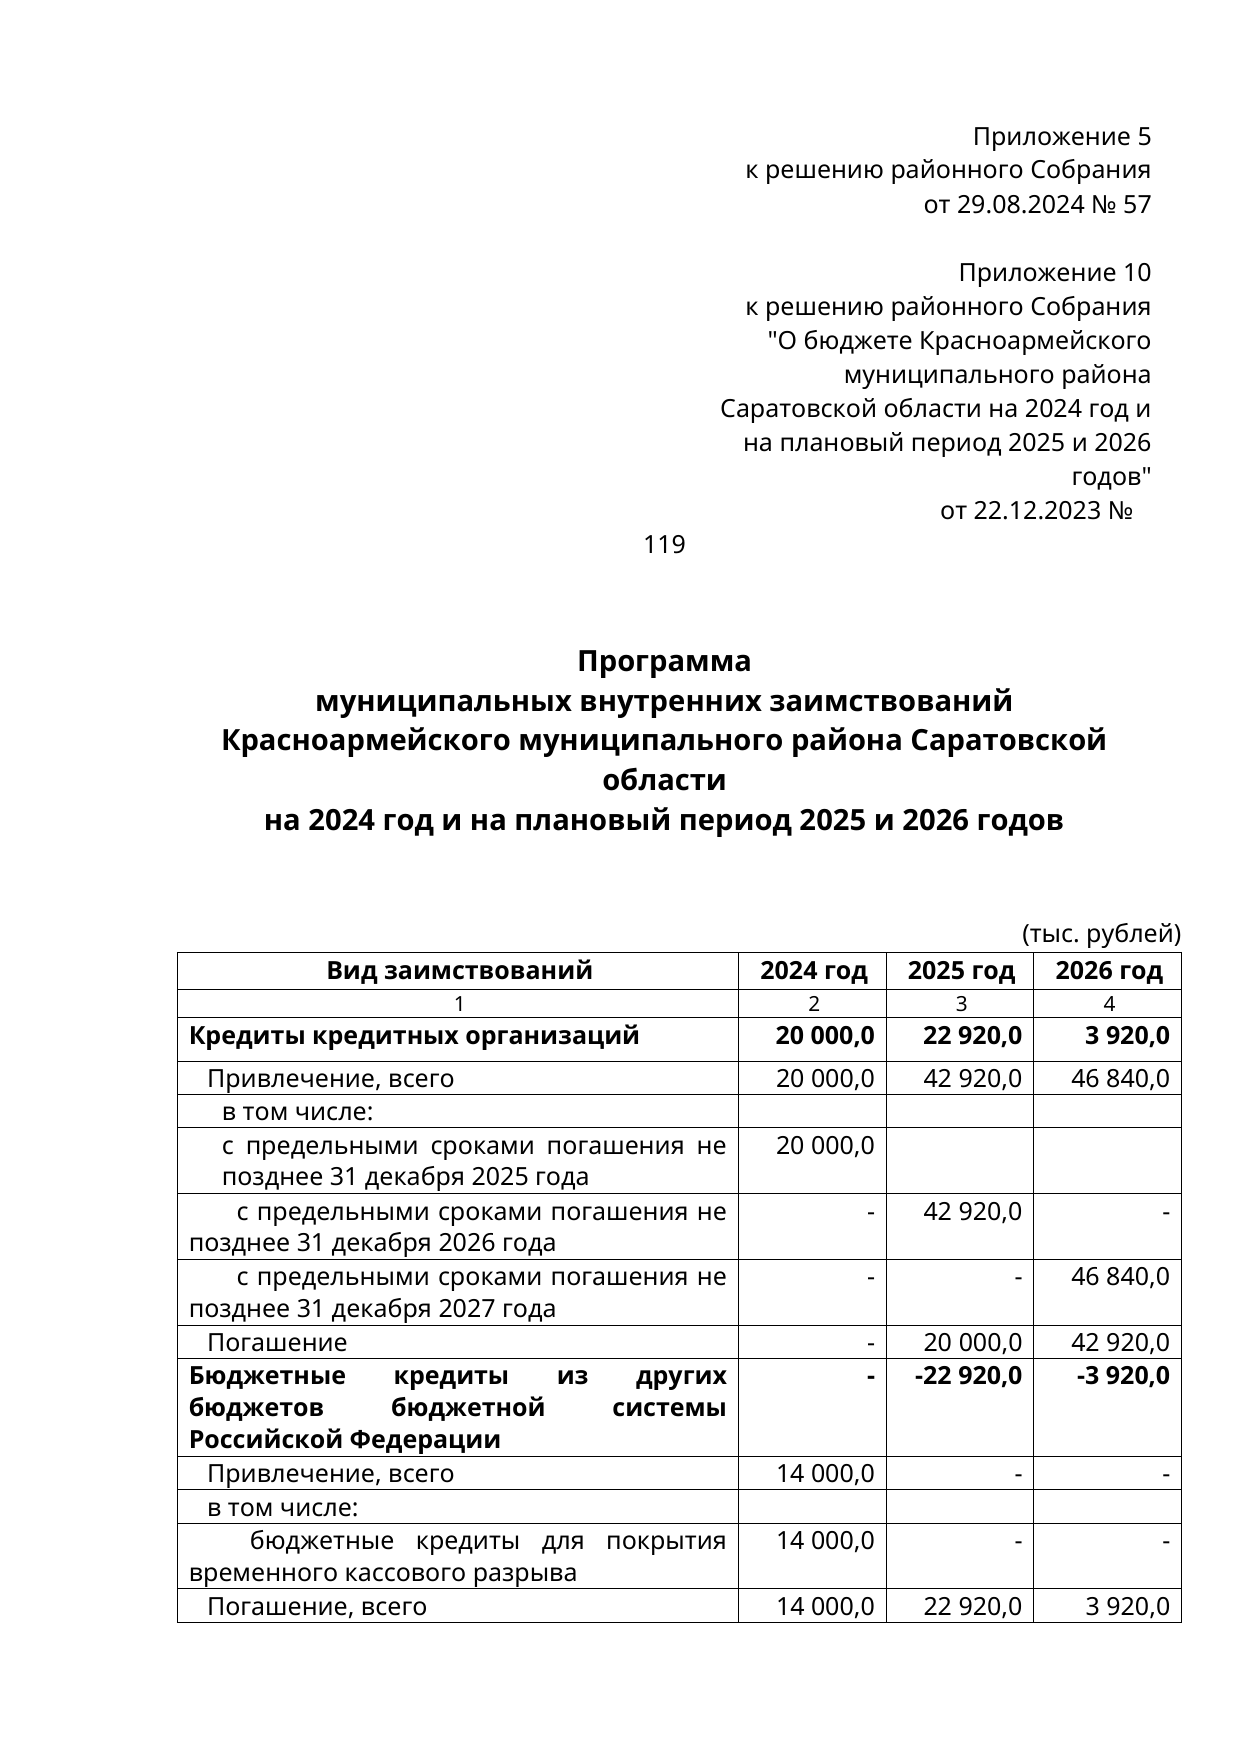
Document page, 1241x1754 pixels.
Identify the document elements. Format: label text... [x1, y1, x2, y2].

table_cell [1034, 1128, 1181, 1193]
table_cell -22 920,0 [887, 1359, 1033, 1456]
table_cell 46 840,0 [1034, 1062, 1181, 1094]
table_cell 14 000,0 [739, 1589, 886, 1622]
table_cell - [887, 1457, 1033, 1489]
table_cell в том числе: [178, 1095, 738, 1127]
table_cell [887, 1490, 1033, 1523]
table_cell 20 000,0 [739, 1018, 886, 1061]
table_cell с предельными сроками погашения не позднее 31 декабря 2027 года [178, 1260, 738, 1324]
table_cell Погашение [178, 1326, 738, 1358]
table_cell [739, 1490, 886, 1523]
text Программа [177, 640, 1152, 680]
table_header 2026 год [1034, 953, 1181, 989]
table_cell 3 [887, 990, 1033, 1017]
table_cell - [1034, 1524, 1181, 1588]
table_cell 14 000,0 [739, 1457, 886, 1489]
text от 29.08.2024 № 57 [702, 186, 1152, 220]
table_header Вид заимствований [178, 953, 738, 989]
table_cell 20 000,0 [739, 1128, 886, 1193]
text от 22.12.2023 № 119 [177, 493, 1152, 561]
text муниципальных внутренних заимствований Красноармейского муниципального района Саратовской области [177, 680, 1152, 799]
table_cell [739, 1095, 886, 1127]
table_cell 20 000,0 [739, 1062, 886, 1094]
table_cell [1034, 1095, 1181, 1127]
table_cell с предельными сроками погашения не позднее 31 декабря 2026 года [178, 1194, 738, 1259]
table_cell [887, 1095, 1033, 1127]
text Приложение 10 [702, 254, 1152, 288]
table_cell Кредиты кредитных организаций [178, 1018, 738, 1061]
table_cell - [739, 1194, 886, 1259]
text к решению районного Собрания [693, 288, 1152, 322]
table_cell 42 920,0 [887, 1062, 1033, 1094]
table_cell с предельными сроками погашения не позднее 31 декабря 2025 года [178, 1128, 738, 1193]
table_cell 20 000,0 [887, 1326, 1033, 1358]
table_cell - [1034, 1457, 1181, 1489]
table_cell [1034, 1490, 1181, 1523]
table_cell [887, 1128, 1033, 1193]
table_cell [178, 1524, 738, 1588]
table_cell 42 920,0 [1034, 1326, 1181, 1358]
table_cell Погашение, всего [178, 1589, 738, 1622]
table_cell - [739, 1260, 886, 1324]
table_cell 2 [739, 990, 886, 1017]
table_cell 22 920,0 [887, 1589, 1033, 1622]
table_cell Привлечение, всего [178, 1062, 738, 1094]
table_cell 4 [1034, 990, 1181, 1017]
table_cell 1 [178, 990, 738, 1017]
table_cell 46 840,0 [1034, 1260, 1181, 1324]
table_cell -3 920,0 [1034, 1359, 1181, 1456]
table_cell - [887, 1524, 1033, 1588]
table_cell в том числе: [178, 1490, 738, 1523]
text (тыс. рублей) [288, 918, 1181, 949]
table_cell Привлечение, всего [178, 1457, 738, 1489]
table_cell 22 920,0 [887, 1018, 1033, 1061]
table_cell 42 920,0 [887, 1194, 1033, 1259]
table_cell - [739, 1326, 886, 1358]
text "О бюджете Красноармейского муниципального района Саратовской области на 2024 год и на плановый период 2025 и 2026 годов" [693, 322, 1152, 493]
text Приложение 5 [702, 118, 1152, 152]
table_cell - [739, 1359, 886, 1456]
text к решению районного Собрания [693, 152, 1152, 186]
table_cell 3 920,0 [1034, 1589, 1181, 1622]
table_cell - [1034, 1194, 1181, 1259]
text на 2024 год и на плановый период 2025 и 2026 годов [177, 799, 1152, 839]
table_cell 3 920,0 [1034, 1018, 1181, 1061]
table_header 2024 год [739, 953, 886, 989]
table_cell - [887, 1260, 1033, 1324]
table_cell Бюджетные кредиты из других бюджетов бюджетной системы Российской Федерации [178, 1359, 738, 1456]
table_header 2025 год [887, 953, 1033, 989]
table_cell 14 000,0 [739, 1524, 886, 1588]
